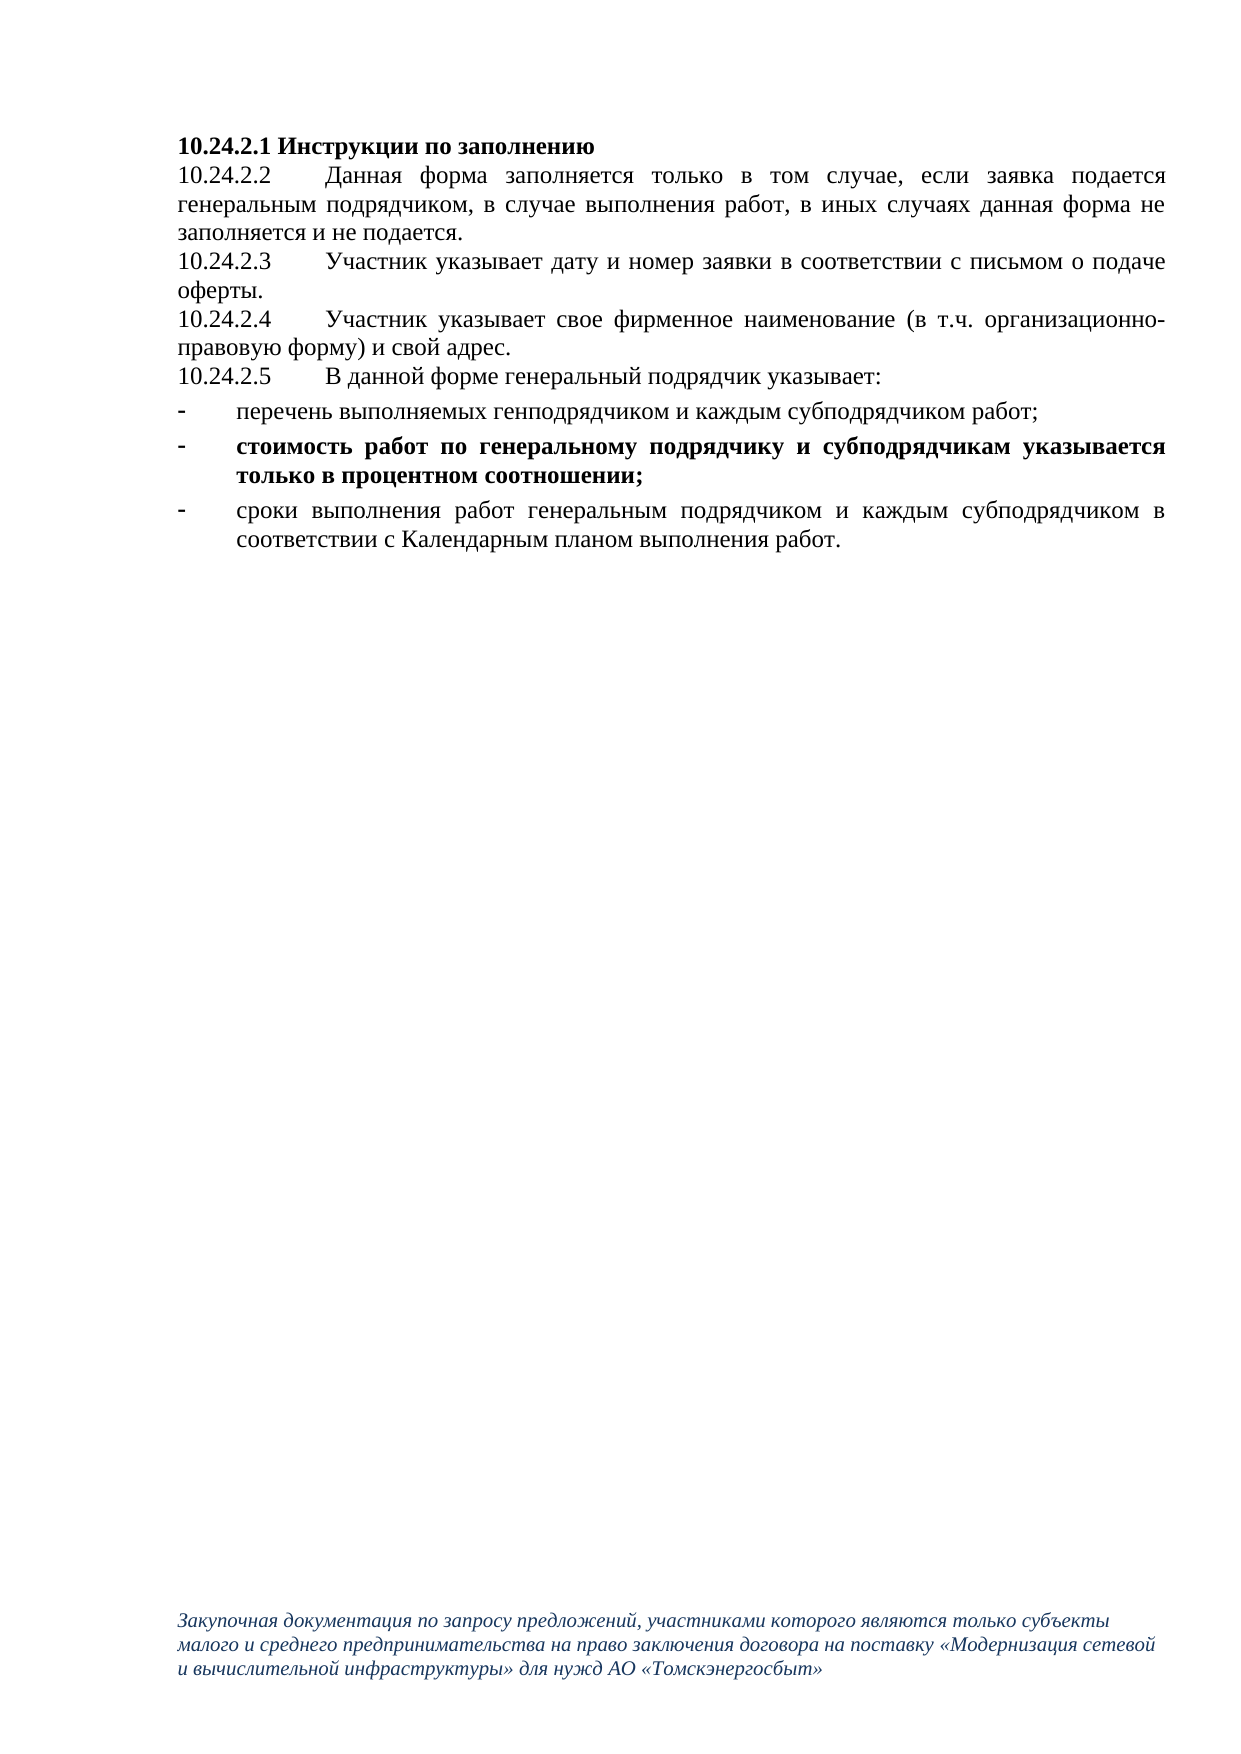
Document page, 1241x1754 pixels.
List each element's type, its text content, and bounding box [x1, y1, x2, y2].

list сроки выполнения работ генеральным подрядчиком и каждым субподрядчиком в соответствии с Календарным планом выполнения работ. [177, 495, 1167, 552]
text 10.24.2.4 Участник указывает свое фирменное наименование (в т.ч. организационно-правовую форму) и свой адрес. [177, 304, 1167, 361]
text 10.24.2.1 Инструкции по заполнению [177, 131, 1167, 160]
text 10.24.2.2 Данная форма заполняется только в том случае, если заявка подается генеральным подрядчиком, в случае выполнения работ, в иных случаях данная форма не заполняется и не подается. [177, 160, 1167, 246]
list перечень выполняемых генподрядчиком и каждым субподрядчиком работ; [177, 396, 1167, 425]
text 10.24.2.3 Участник указывает дату и номер заявки в соответствии с письмом о подаче оферты. [177, 246, 1167, 304]
text 10.24.2.5 В данной форме генеральный подрядчик указывает: [177, 361, 1167, 390]
list стоимость работ по генеральному подрядчику и субподрядчикам указывается только в процентном соотношении; [177, 431, 1167, 489]
